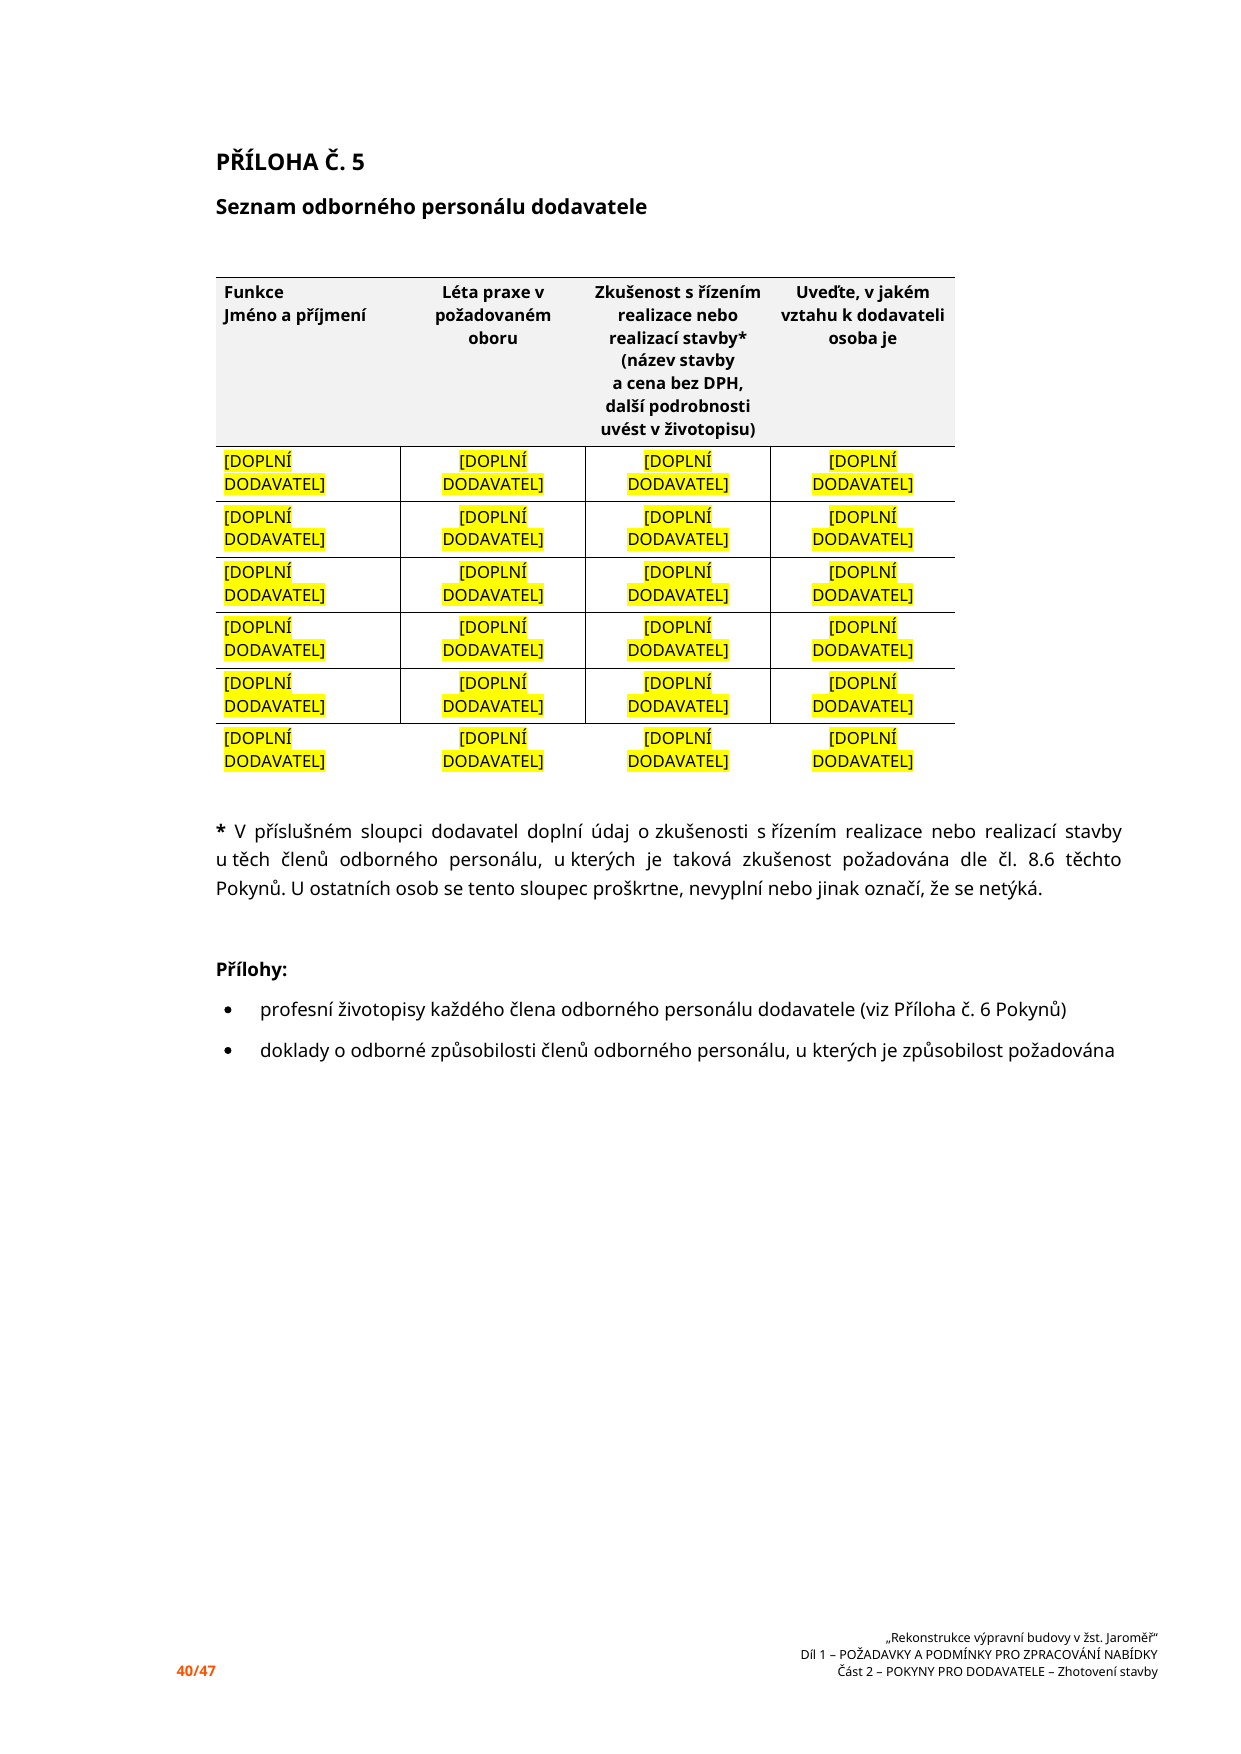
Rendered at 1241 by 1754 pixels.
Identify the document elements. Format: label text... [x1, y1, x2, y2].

table_cell [DOPLNÍ DODAVATEL] [586, 502, 770, 557]
table_cell [DOPLNÍ DODAVATEL] [401, 447, 585, 501]
table_header Léta praxe v požadovaném oboru [401, 278, 585, 446]
table_cell [DOPLNÍ DODAVATEL] [586, 669, 770, 723]
table_header Funkce Jméno a příjmení [216, 278, 401, 446]
table_cell [DOPLNÍ DODAVATEL] [216, 669, 400, 723]
table_cell [DOPLNÍ DODAVATEL] [216, 613, 400, 667]
table_cell [DOPLNÍ DODAVATEL] [401, 613, 585, 667]
text doklady o odborné způsobilosti členů odborného personálu, u kterých je způsobilost požadována [224, 1037, 1122, 1062]
table_cell [DOPLNÍ DODAVATEL] [401, 724, 585, 778]
table_cell [DOPLNÍ DODAVATEL] [771, 447, 955, 501]
table_cell [DOPLNÍ DODAVATEL] [216, 447, 400, 501]
table_cell [DOPLNÍ DODAVATEL] [586, 558, 770, 612]
table_cell [DOPLNÍ DODAVATEL] [771, 613, 955, 667]
table_header Uveďte, v jakém vztahu k dodavateli osoba je [770, 278, 955, 446]
table_cell [DOPLNÍ DODAVATEL] [770, 724, 955, 778]
table_cell [DOPLNÍ DODAVATEL] [586, 613, 770, 667]
table_cell [DOPLNÍ DODAVATEL] [401, 669, 585, 723]
table_cell [DOPLNÍ DODAVATEL] [771, 558, 955, 612]
table_cell [DOPLNÍ DODAVATEL] [401, 502, 585, 557]
table_cell [DOPLNÍ DODAVATEL] [216, 724, 401, 778]
table_cell [DOPLNÍ DODAVATEL] [216, 558, 400, 612]
text Seznam odborného personálu dodavatele [216, 192, 1122, 221]
text Příloha č. 5 [216, 146, 1122, 177]
text profesní životopisy každého člena odborného personálu dodavatele (viz Příloha č. 6 Pokynů) [224, 996, 1122, 1022]
table_cell [DOPLNÍ DODAVATEL] [771, 502, 955, 557]
table_cell [DOPLNÍ DODAVATEL] [771, 669, 955, 723]
table_cell [DOPLNÍ DODAVATEL] [401, 558, 585, 612]
text Přílohy: [216, 956, 1122, 981]
table_cell [DOPLNÍ DODAVATEL] [585, 724, 770, 778]
table_header Zkušenost s řízením realizace nebo realizací stavby* (název stavby a cena bez DPH, další podrobnosti uvést v životopisu) [585, 278, 770, 446]
table_cell [DOPLNÍ DODAVATEL] [216, 502, 400, 557]
text * V příslušném sloupci dodavatel doplní údaj o zkušenosti s řízením realizace nebo realizací stavby u těch členů odborného personálu, u kterých je taková zkušenost požadována dle čl. 8.6 těchto Pokynů. U ostatních osob se tento sloupec proškrtne, nevyplní nebo jinak označí, že se netýká. [216, 819, 1122, 900]
table_cell [DOPLNÍ DODAVATEL] [586, 447, 770, 501]
